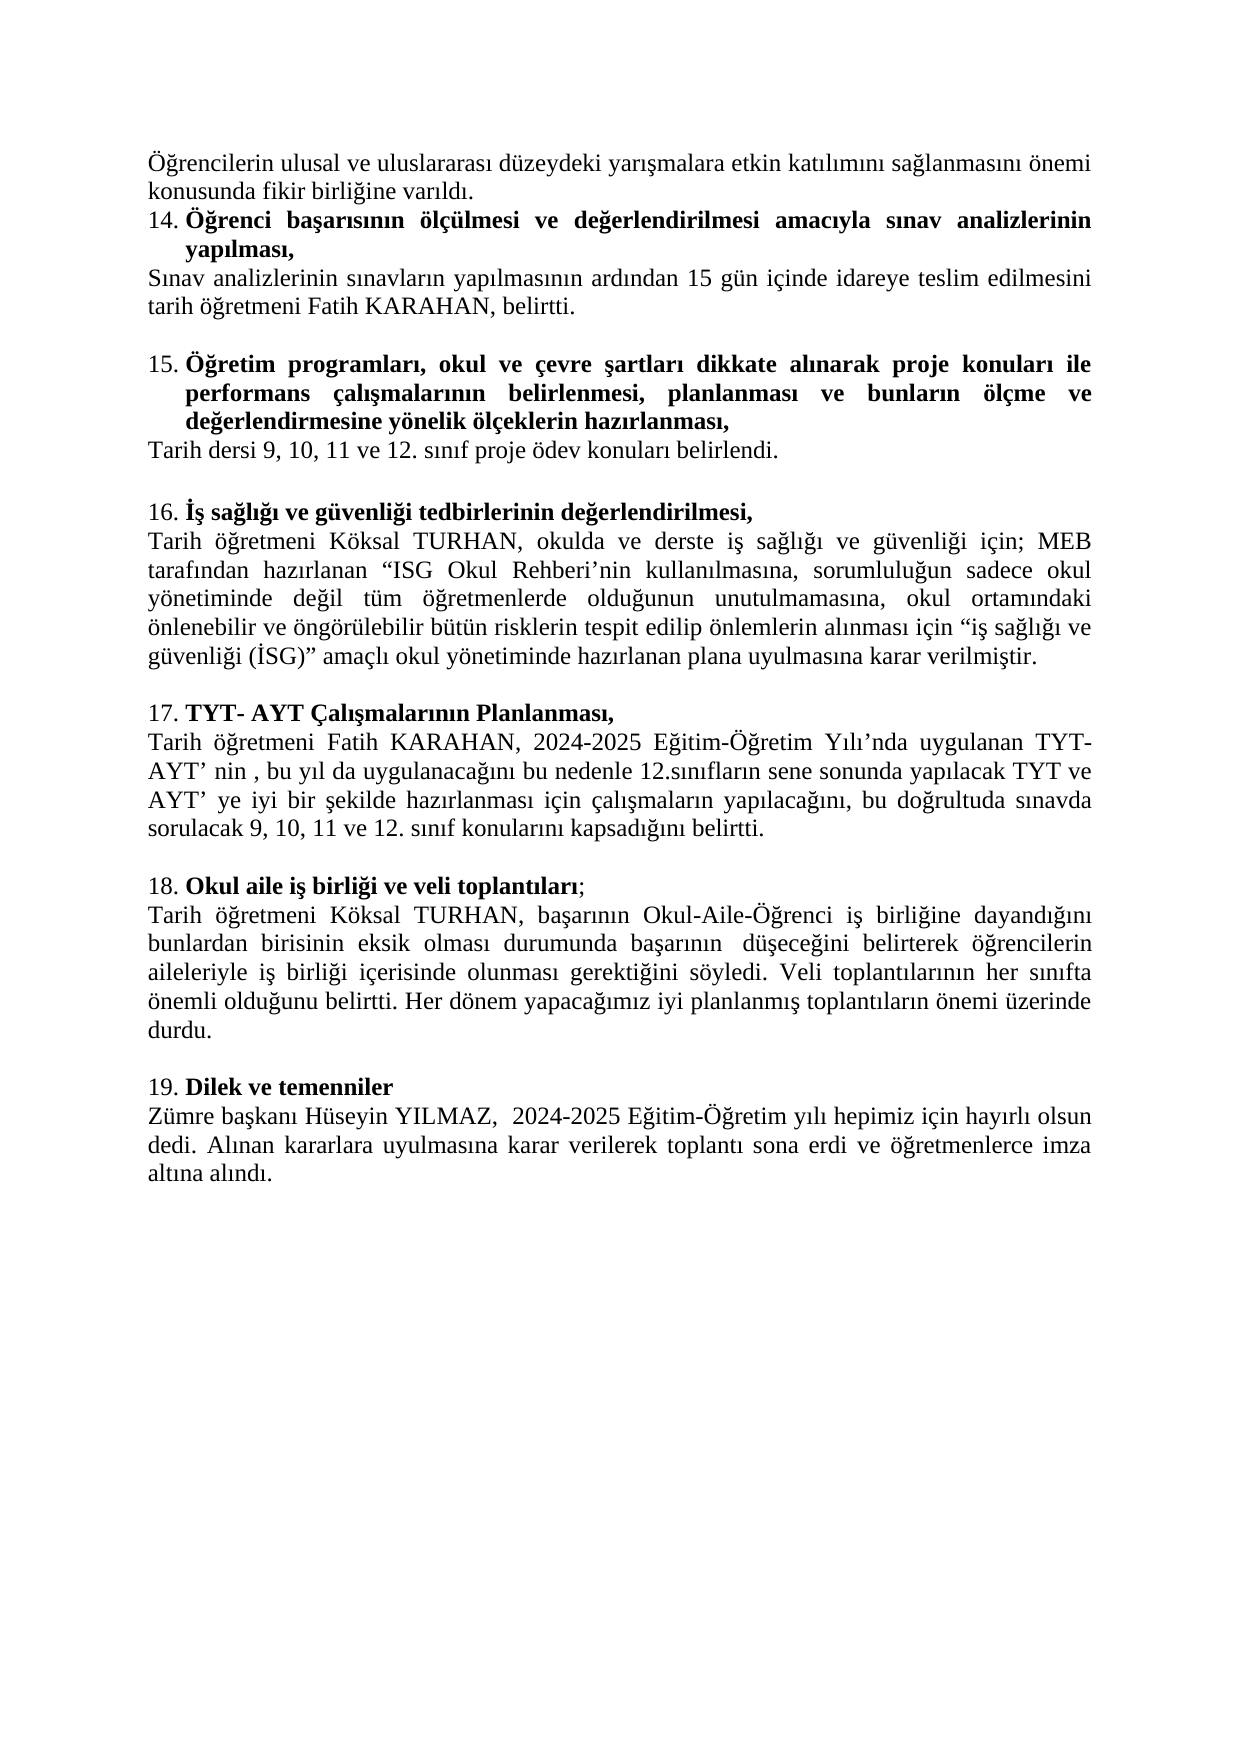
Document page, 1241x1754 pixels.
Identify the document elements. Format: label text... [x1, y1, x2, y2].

text Tarih öğretmeni Fatih KARAHAN, 2024-2025 Eğitim-Öğretim Yılı’nda uygulanan TYT- AYT’ nin , bu yıl da uygulanacağını bu nedenle 12.sınıfların sene sonunda yapılacak TYT ve AYT’ ye iyi bir şekilde hazırlanması için çalışmaların yapılacağını, bu doğrultuda sınavda sorulacak 9, 10, 11 ve 12. sınıf konularını kapsadığını belirtti. [148, 727, 1093, 842]
text Tarih öğretmeni Köksal TURHAN, okulda ve derste iş sağlığı ve güvenliği için; MEB tarafından hazırlanan “ISG Okul Rehberi’nin kullanılmasına, sorumluluğun sadece okul yönetiminde değil tüm öğretmenlerde olduğunun unutulmamasına, okul ortamındaki önlenebilir ve öngörülebilir bütün risklerin tespit edilip önlemlerin alınması için “iş sağlığı ve güvenliği (İSG)” amaçlı okul yönetiminde hazırlanan plana uyulmasına karar verilmiştir. [148, 526, 1093, 670]
list Dilek ve temenniler [148, 1072, 1093, 1101]
list Öğretim programları, okul ve çevre şartları dikkate alınarak proje konuları ile performans çalışmalarının belirlenmesi, planlanması ve bunların ölçme ve değerlendirmesine yönelik ölçeklerin hazırlanması, [148, 349, 1093, 435]
list İş sağlığı ve güvenliği tedbirlerinin değerlendirilmesi, [148, 497, 1093, 526]
list Sınav analizlerinin sınavların yapılmasının ardından 15 gün içinde idareye teslim edilmesini tarih öğretmeni Fatih KARAHAN, belirtti. [148, 263, 1093, 320]
text Zümre başkanı Hüseyin YILMAZ, 2024-2025 Eğitim-Öğretim yılı hepimiz için hayırlı olsun dedi. Alınan kararlara uyulmasına karar verilerek toplantı sona erdi ve öğretmenlerce imza altına alındı. [148, 1101, 1093, 1187]
list Öğrenci başarısının ölçülmesi ve değerlendirilmesi amacıyla sınav analizlerinin yapılması, [148, 205, 1093, 263]
text Öğrencilerin ulusal ve uluslararası düzeydeki yarışmalara etkin katılımını sağlanmasını önemi konusunda fikir birliğine varıldı. [148, 148, 1093, 205]
list TYT- AYT Çalışmalarının Planlanması, [148, 698, 1093, 727]
list Okul aile iş birliği ve veli toplantıları; [148, 871, 1093, 900]
text Tarih öğretmeni Köksal TURHAN, başarının Okul-Aile-Öğrenci iş birliğine dayandığını bunlardan birisinin eksik olması durumunda başarının düşeceğini belirterek öğrencilerin aileleriyle iş birliği içerisinde olunması gerektiğini söyledi. Veli toplantılarının her sınıfta önemli olduğunu belirtti. Her dönem yapacağımız iyi planlanmış toplantıların önemi üzerinde durdu. [148, 900, 1093, 1043]
text Tarih dersi 9, 10, 11 ve 12. sınıf proje ödev konuları belirlendi. [148, 435, 1093, 464]
